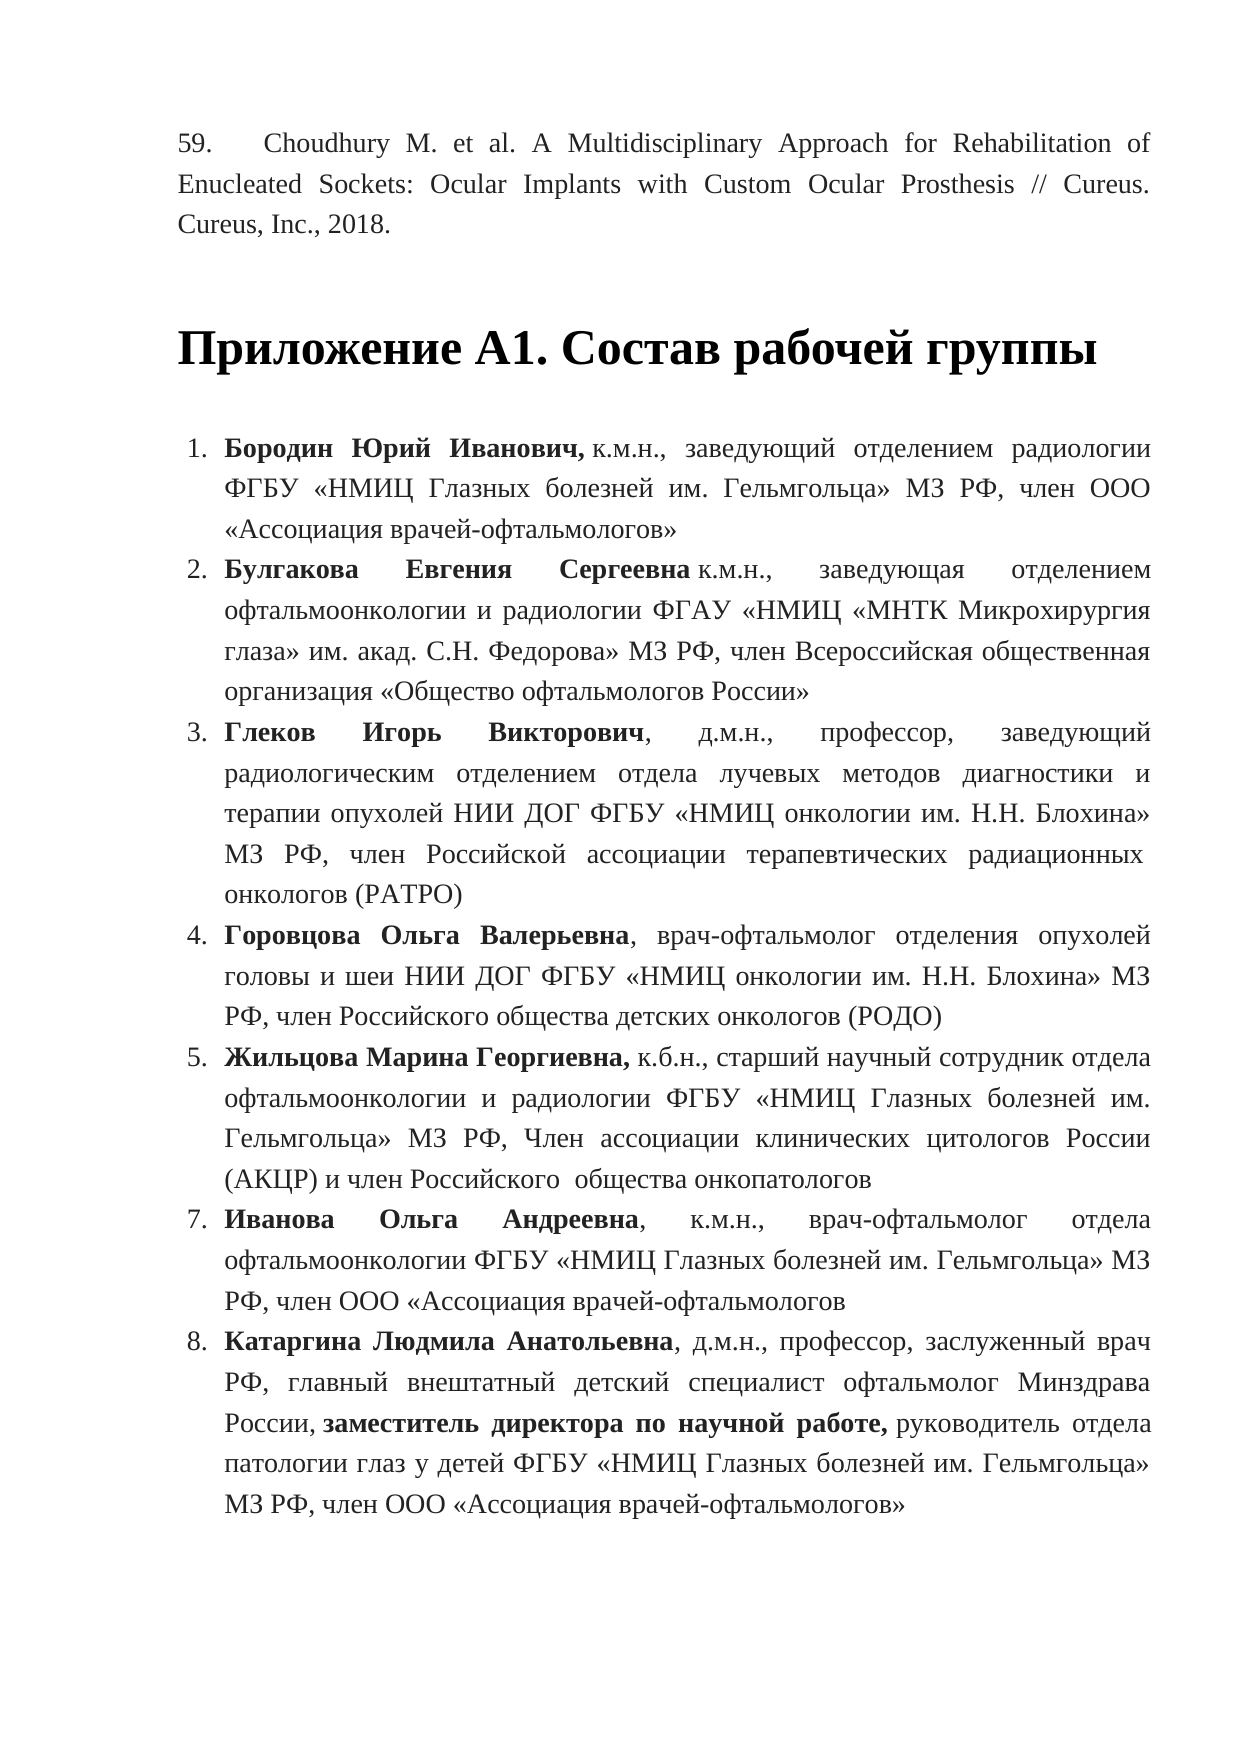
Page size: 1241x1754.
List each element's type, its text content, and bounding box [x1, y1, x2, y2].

list Бородин Юрий Иванович, к.м.н., заведующий отделением радиологии ФГБУ «НМИЦ Глазных болезней им. Гельмгольца» МЗ РФ, член ООО «Ассоциация врачей-офтальмологов» [187, 422, 1152, 544]
list Глеков Игорь Викторович, д.м.н., профессор, заведующий радиологическим отделением отдела лучевых методов диагностики и терапии опухолей НИИ ДОГ ФГБУ «НМИЦ онкологии им. Н.Н. Блохина» МЗ РФ, член Российской ассоциации терапевтических радиационных онкологов (РАТРО) [187, 707, 1152, 910]
list Иванова Ольга Андреевна, к.м.н., врач-офтальмолог отдела офтальмоонкологии ФГБУ «НМИЦ Глазных болезней им. Гельмгольца» МЗ РФ, член ООО «Ассоциация врачей-офтальмологов [187, 1194, 1152, 1316]
list Жильцова Марина Георгиевна, к.б.н., старший научный сотрудник отдела офтальмоонкологии и радиологии ФГБУ «НМИЦ Глазных болезней им. Гельмгольца» МЗ РФ, Член ассоциации клинических цитологов России (АКЦР) и член Российского общества онкопатологов [187, 1032, 1152, 1194]
text 59. Choudhury M. et al. A Multidisciplinary Approach for Rehabilitation of Enucleated Sockets: Ocular Implants with Custom Ocular Prosthesis // Cureus. Cureus, Inc., 2018. [177, 118, 1152, 240]
list Горовцова Ольга Валерьевна, врач-офтальмолог отделения опухолей головы и шеи НИИ ДОГ ФГБУ «НМИЦ онкологии им. Н.Н. Блохина» МЗ РФ, член Российского общества детских онкологов (РОДО) [187, 910, 1152, 1032]
list Булгакова Евгения Сергеевна к.м.н., заведующая отделением офтальмоонкологии и радиологии ФГАУ «НМИЦ «МНТК Микрохирургия глаза» им. акад. С.Н. Федорова» МЗ РФ, член Всероссийская общественная организация «Общество офтальмологов России» [187, 544, 1152, 707]
list Катаргина Людмила Анатольевна, д.м.н., профессор, заслуженный врач РФ, главный внештатный детский специалист офтальмолог Минздрава России, заместитель директора по научной работе, руководитель отдела патологии глаз у детей ФГБУ «НМИЦ Глазных болезней им. Гельмгольца» МЗ РФ, член ООО «Ассоциация врачей-офтальмологов» [187, 1316, 1152, 1519]
text Приложение А1. Состав рабочей группы [177, 318, 1152, 376]
